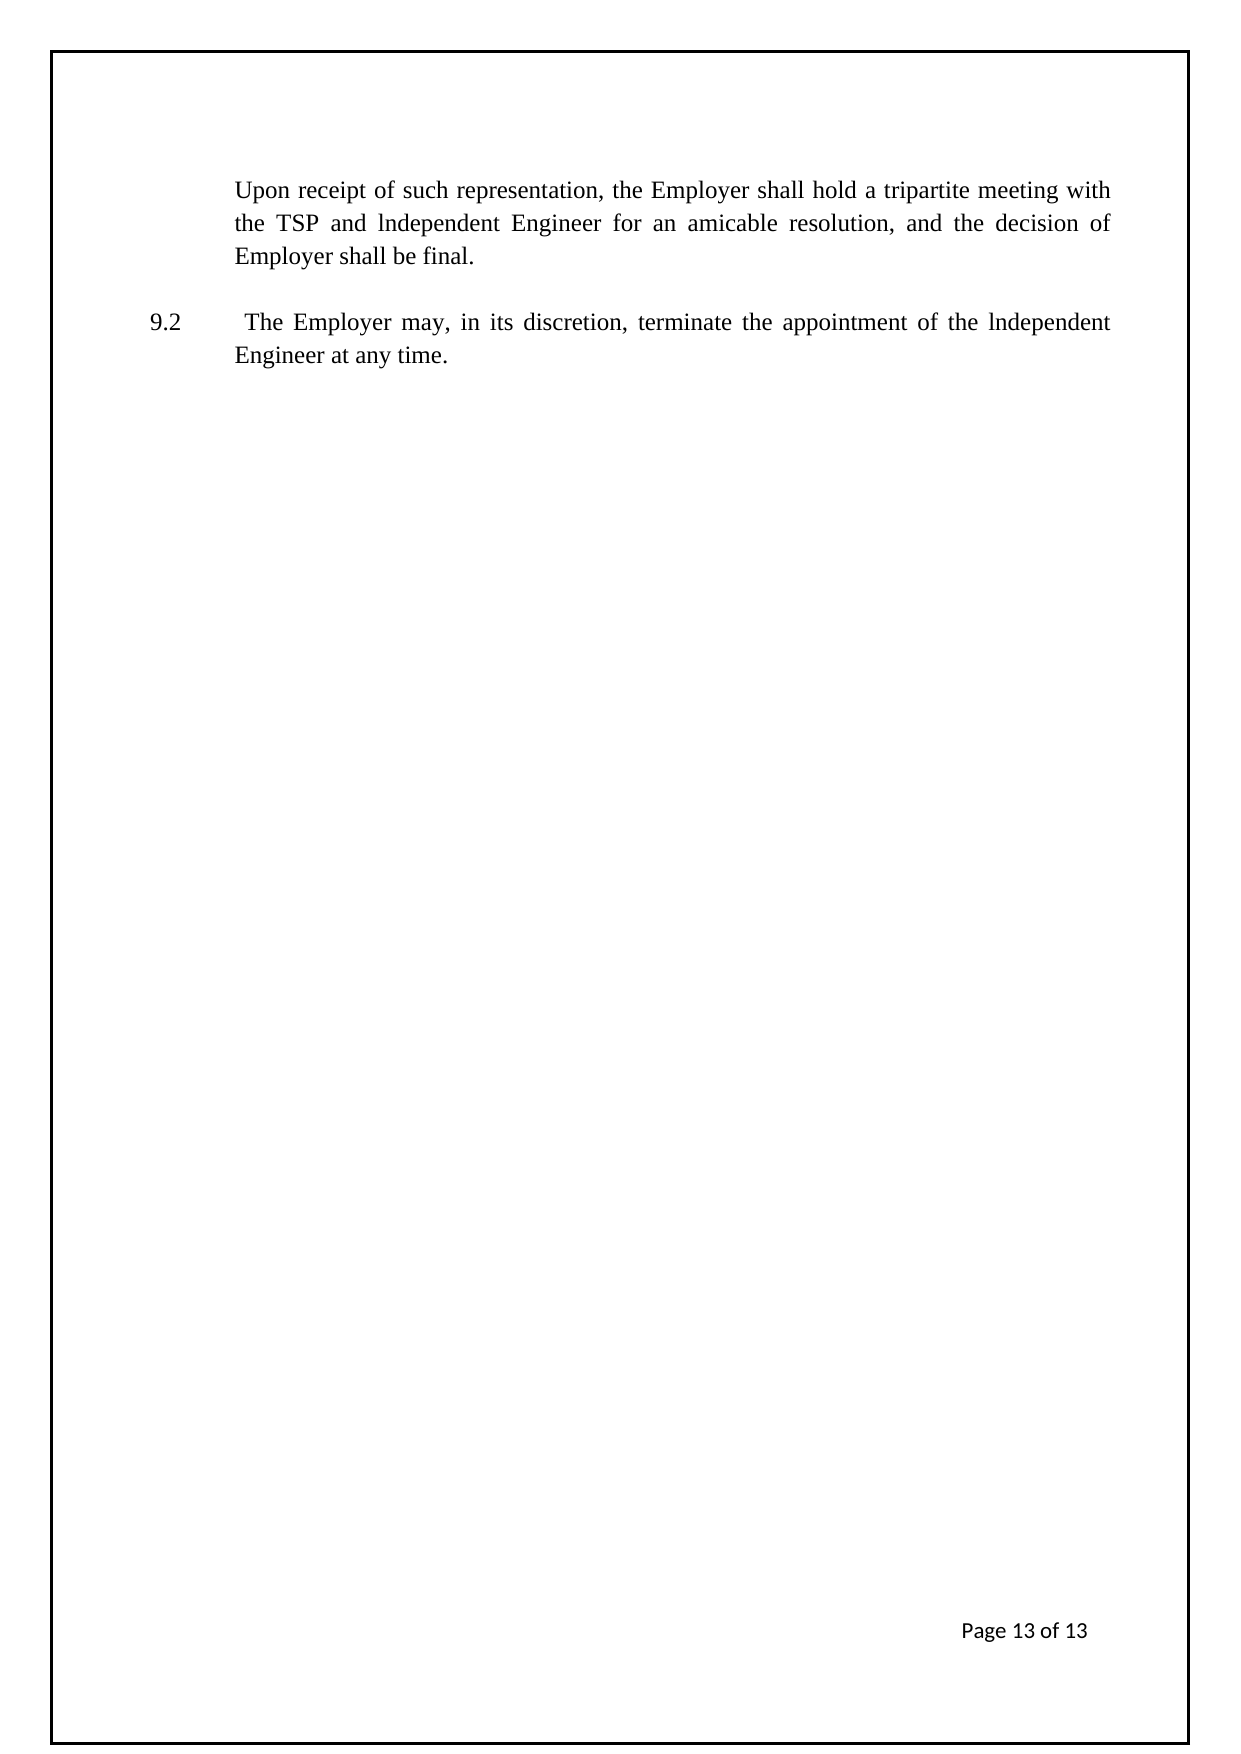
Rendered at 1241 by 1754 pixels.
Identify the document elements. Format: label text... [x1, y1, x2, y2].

text Upon receipt of such representation, the Employer shall hold a tripartite meeting with the TSP and lndependent Engineer for an amicable resolution, and the decision of Employer shall be final. [234, 175, 1112, 270]
list The Employer may, in its discretion, terminate the appointment of the lndependent Engineer at any time. [150, 307, 1112, 369]
